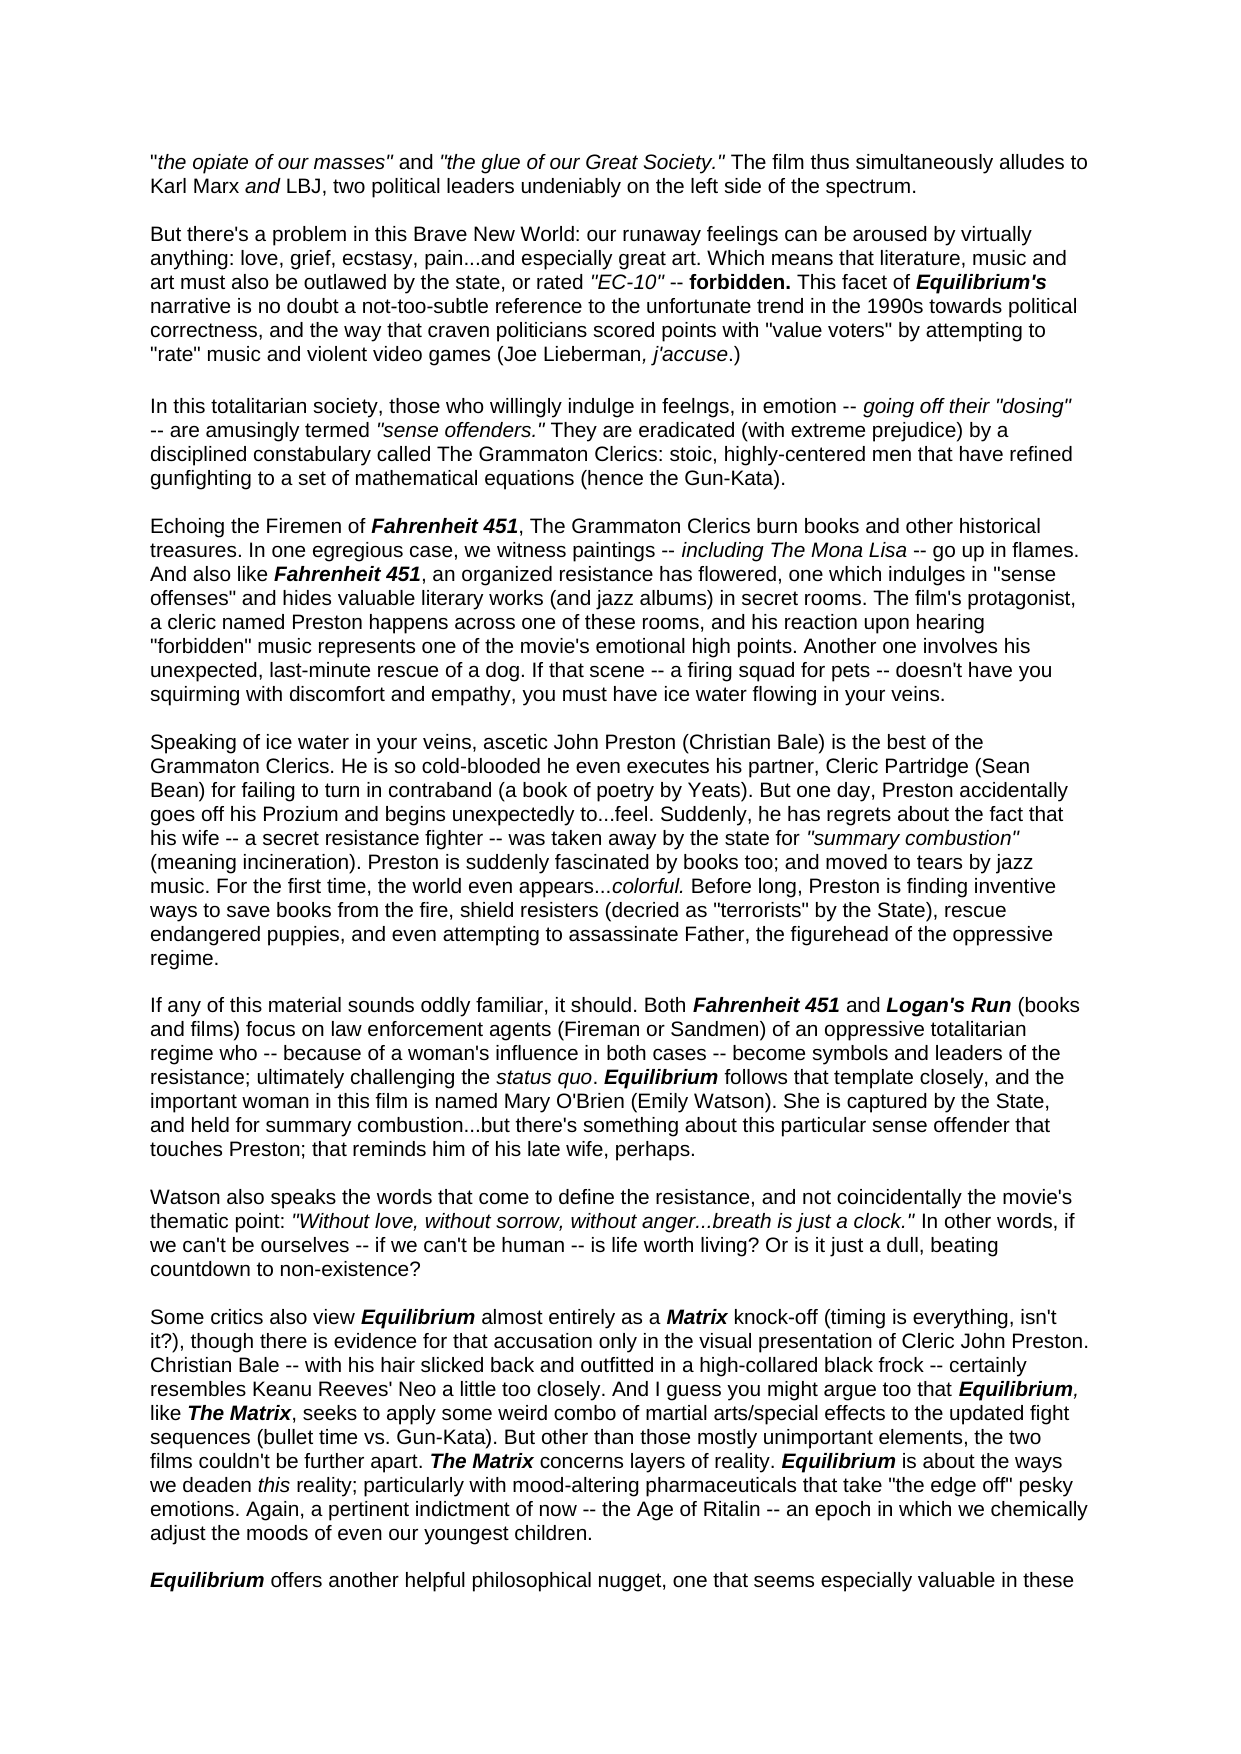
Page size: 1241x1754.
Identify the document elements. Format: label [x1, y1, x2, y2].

text [150, 394, 1090, 1592]
text [150, 150, 1090, 366]
